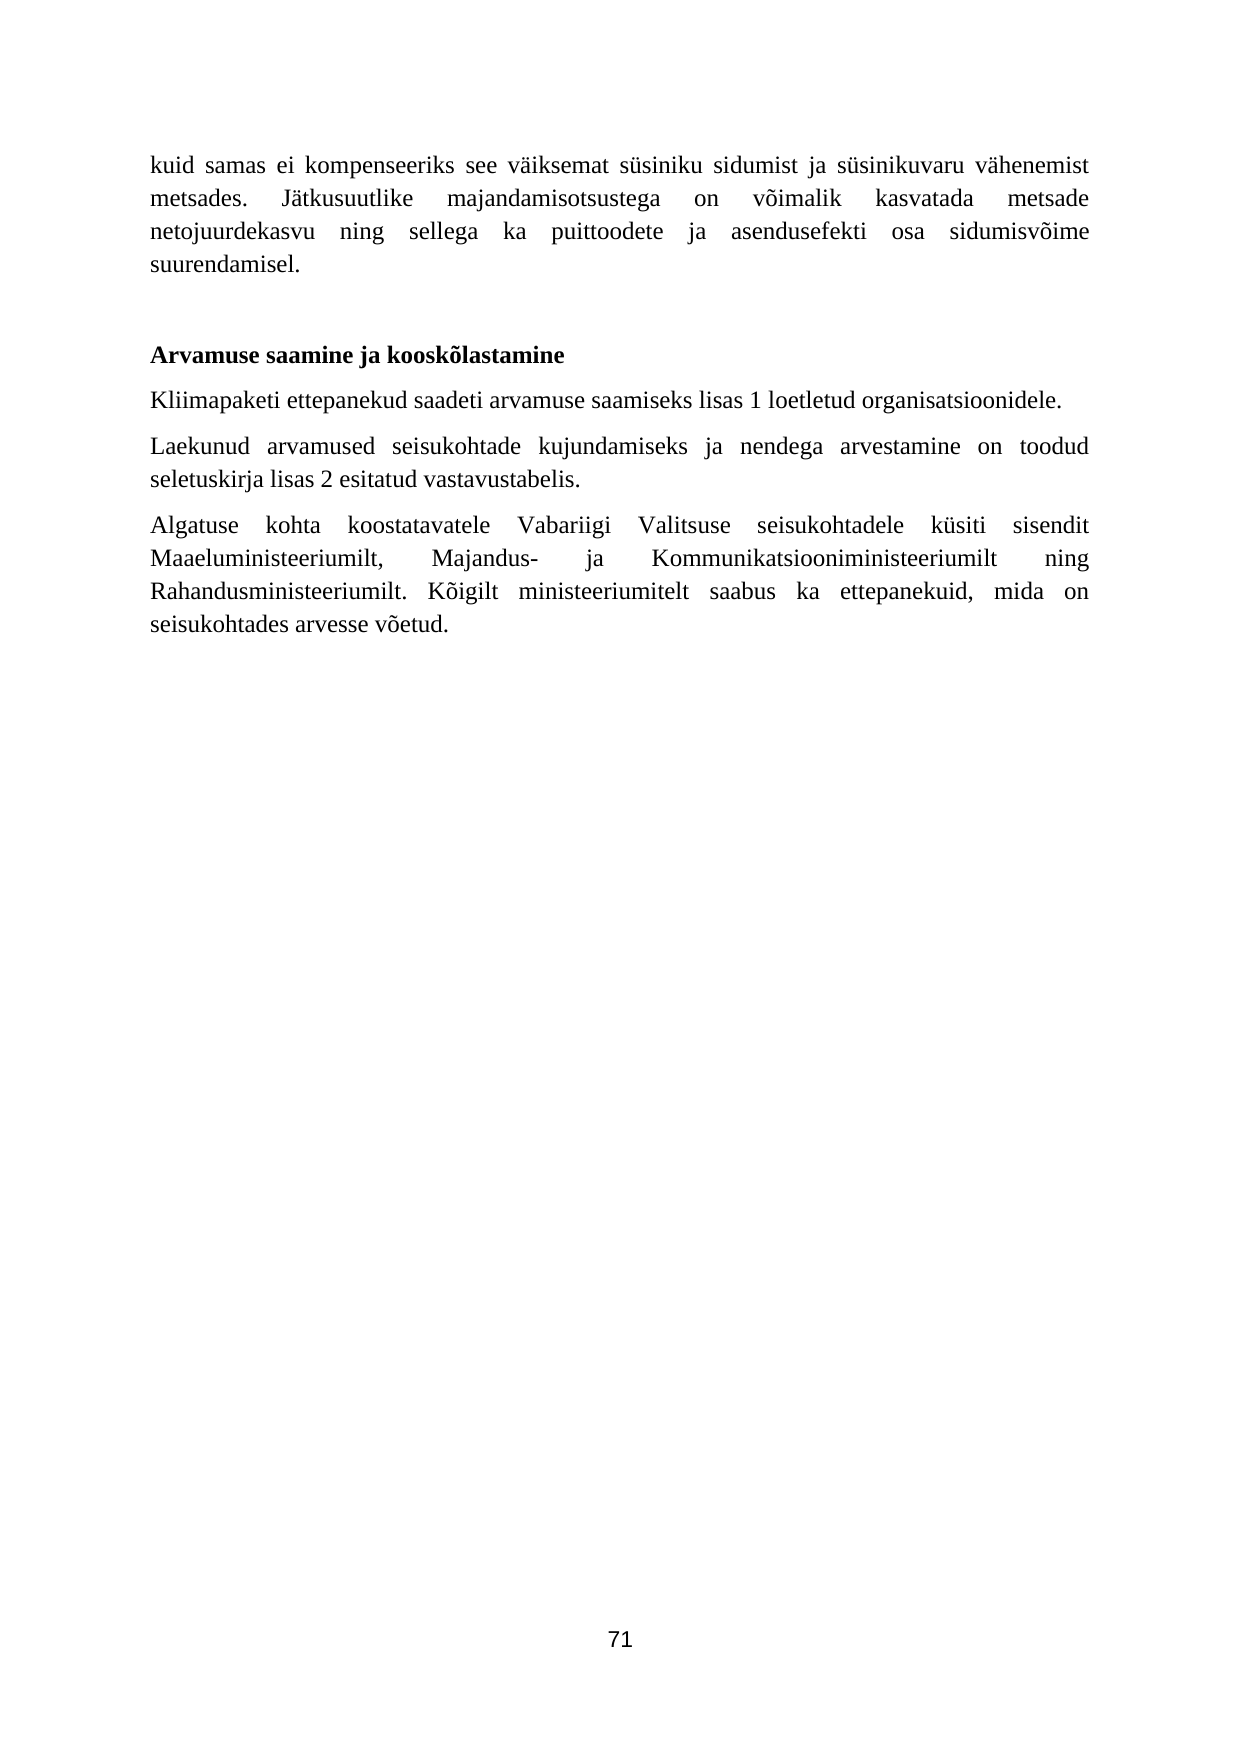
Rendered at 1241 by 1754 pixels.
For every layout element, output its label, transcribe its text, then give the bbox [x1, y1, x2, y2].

text Laekunud arvamused seisukohtade kujundamiseks ja nendega arvestamine on toodud seletuskirja lisas 2 esitatud vastavustabelis. [150, 431, 1090, 493]
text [150, 150, 1090, 278]
subtitle Arvamuse saamine ja kooskõlastamine [150, 340, 1090, 369]
text Kliimapaketi ettepanekud saadeti arvamuse saamiseks lisas 1 loetletud organisatsioonidele. [150, 386, 1090, 414]
text Algatuse kohta koostatavatele Vabariigi Valitsuse seisukohtadele küsiti sisendit Maaeluministeeriumilt, Majandus- ja Kommunikatsiooniministeeriumilt ning Rahandusministeeriumilt. Kõigilt ministeeriumitelt saabus ka ettepanekuid, mida on seisukohtades arvesse võetud. [150, 510, 1090, 637]
